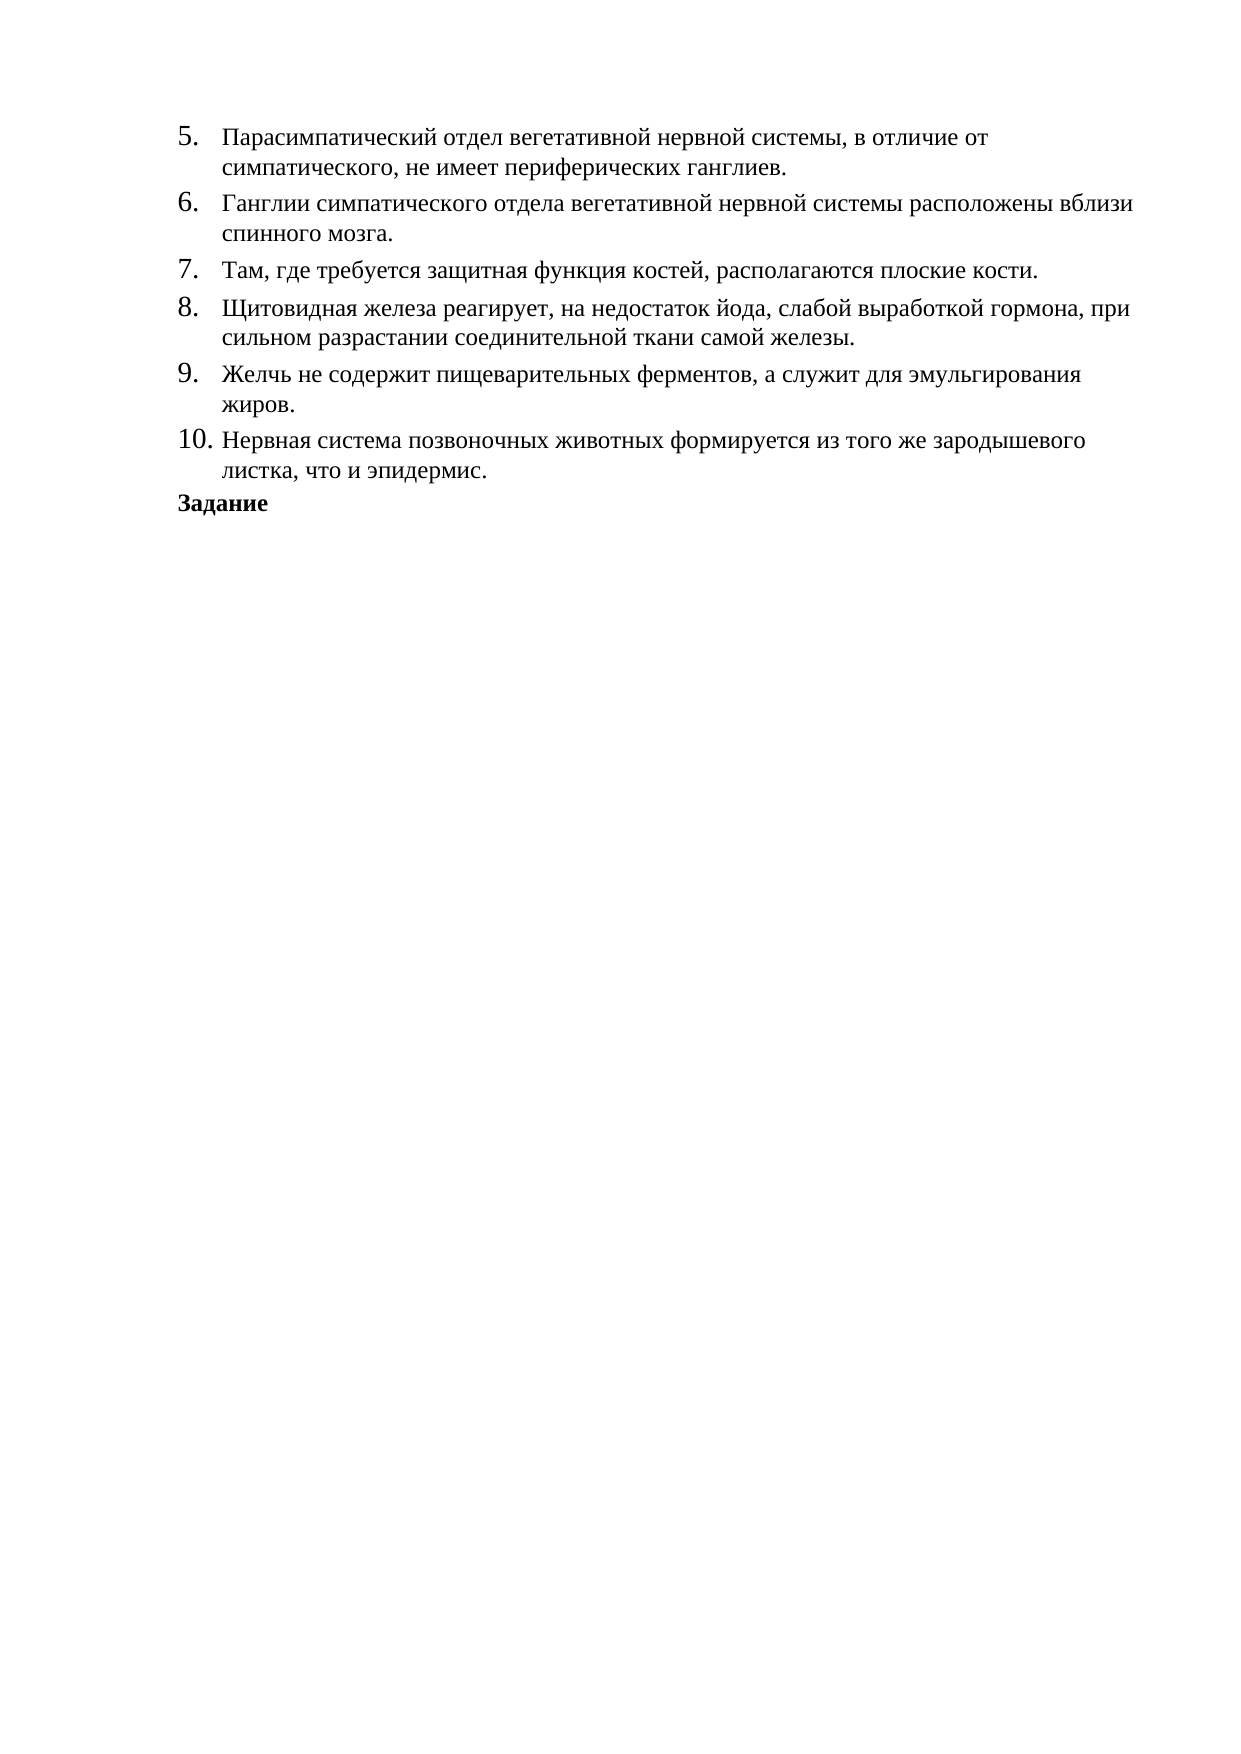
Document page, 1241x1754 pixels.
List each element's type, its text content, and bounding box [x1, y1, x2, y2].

list Желчь не содержит пищеварительных ферментов, а служит для эмульгирования жиров. + [177, 355, 1152, 417]
text Задание ЧАСТЬ IV [177, 488, 1152, 517]
list Щитовидная железа реагирует, на недостаток йода, слабой выработкой гормона, при сильном разрастании соединительной ткани самой железы.+ [177, 289, 1152, 351]
list Парасимпатический отдел вегетативной нервной системы, в отличие от симпатического, не имеет периферических ганглиев. [177, 118, 1152, 180]
list Нервная система позвоночных животных формируется из того же зародышевого листка, что и эпидермис. [177, 422, 1152, 484]
list Там, где требуется защитная функция костей, располагаются плоские кости. + [177, 251, 1152, 284]
list Ганглии симпатического отдела вегетативной нервной системы расположены вблизи спинного мозга. + [177, 184, 1152, 247]
